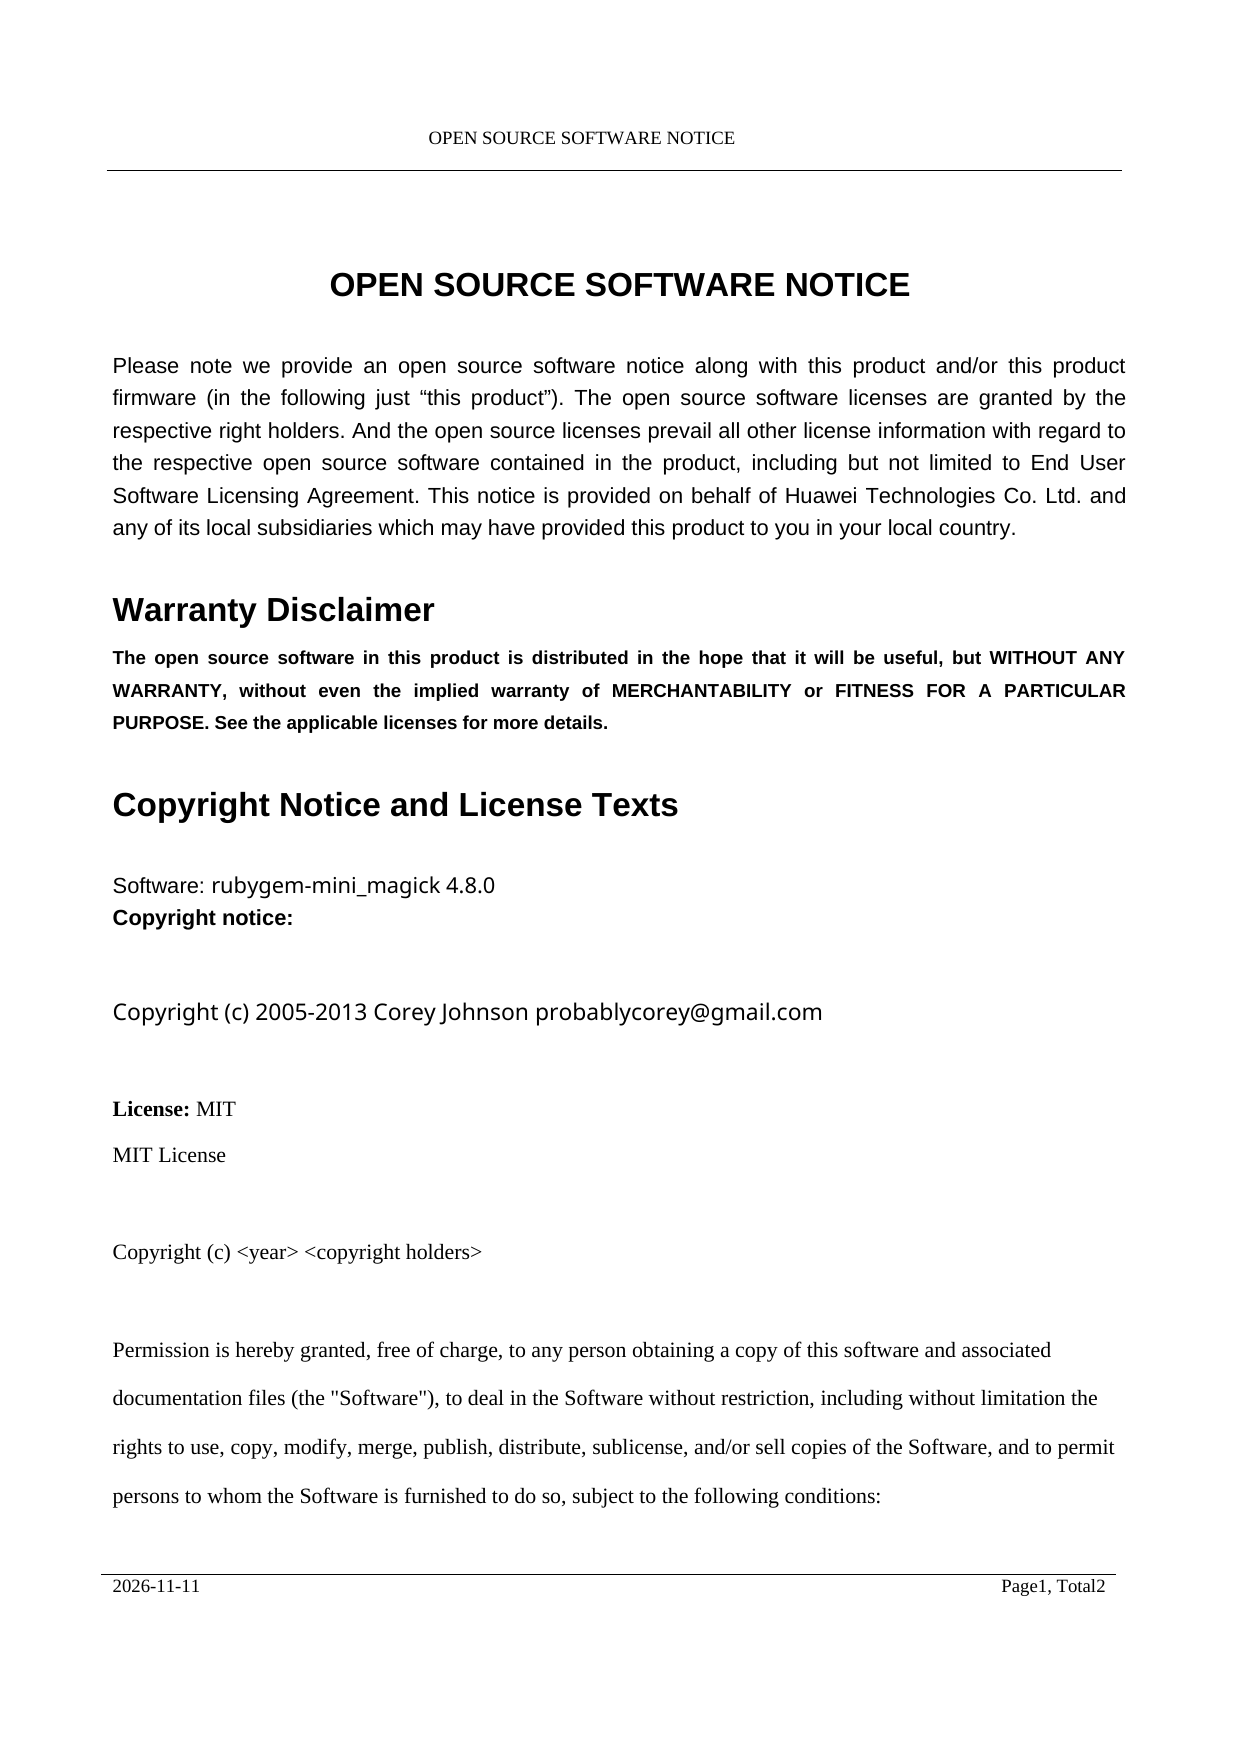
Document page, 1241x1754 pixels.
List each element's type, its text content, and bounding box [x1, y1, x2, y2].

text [112, 1138, 1128, 1512]
text Please note we provide an open source software notice along with this product and/or this product firmware (in the following just “this product”). The open source software licenses are granted by the respective right holders. And the open source licenses prevail all other license information with regard to the respective open source software contained in the product, including but not limited to End User Software Licensing Agreement. This notice is provided on behalf of Huawei Technologies Co. Ltd. and any of its local subsidiaries which may have provided this product to you in your local country. [112, 349, 1128, 544]
text Copyright (c) 2005-2013 Corey Johnson probablycorey@gmail.com [112, 947, 1128, 1077]
text Warranty Disclaimer [112, 576, 1128, 641]
text License: MIT [112, 1093, 1128, 1125]
text Software: rubygem-mini_magick 4.8.0 [112, 869, 1128, 901]
text Copyright Notice and License Texts [112, 771, 1128, 836]
text OPEN SOURCE SOFTWARE NOTICE [112, 251, 1128, 316]
text Copyright notice: [112, 901, 1128, 934]
text The open source software in this product is distributed in the hope that it will be useful, but WITHOUT ANY WARRANTY, without even the implied warranty of MERCHANTABILITY or FITNESS FOR A PARTICULAR PURPOSE. See the applicable licenses for more details. [112, 641, 1128, 739]
